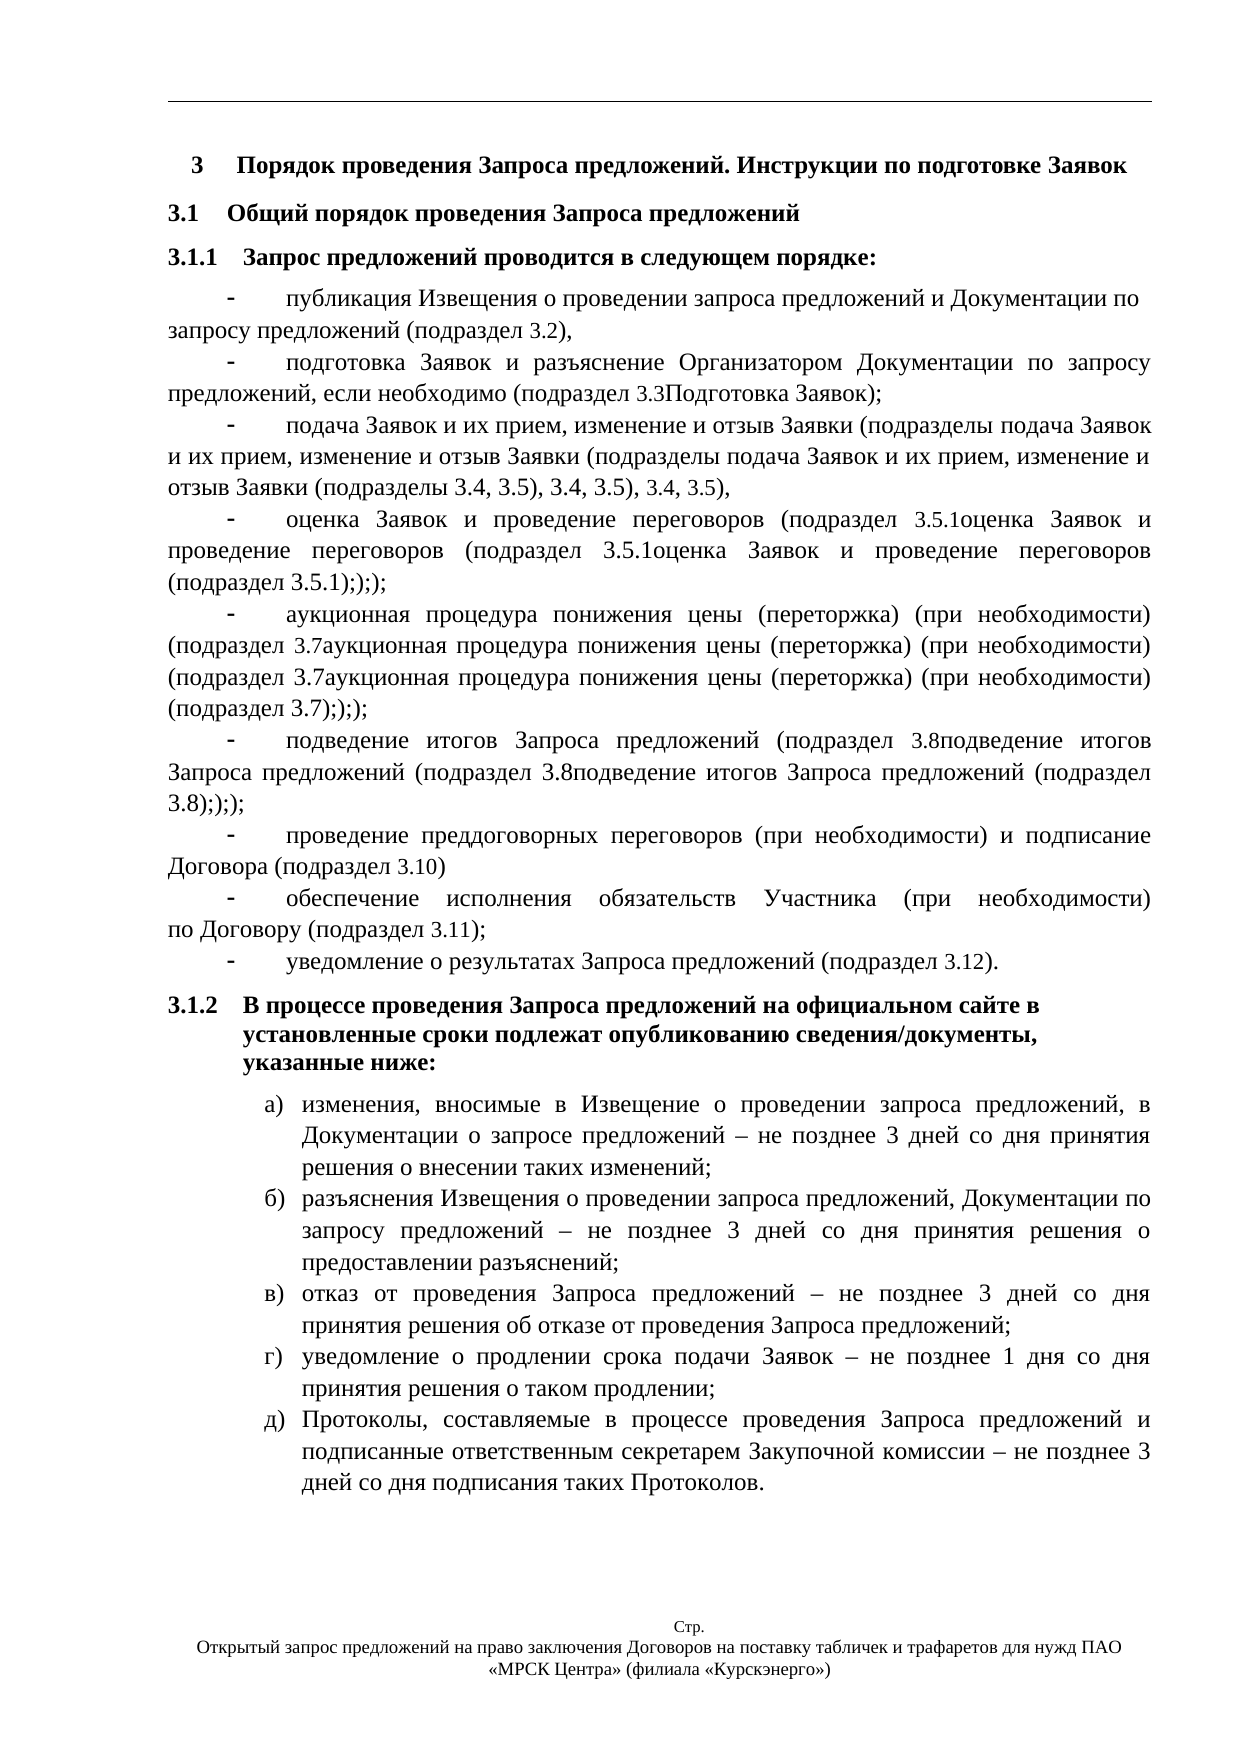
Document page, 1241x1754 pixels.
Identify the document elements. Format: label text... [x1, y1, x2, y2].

list проведение преддоговорных переговоров (при необходимости) и подписание Договора (подраздел 3.10) [168, 820, 1152, 880]
list уведомление о результатах Запроса предложений (подраздел 3.12). [168, 946, 1152, 975]
list обеспечение исполнения обязательств Участника (при необходимости) по Договору (подраздел 3.11); [168, 883, 1152, 943]
list отказ от проведения Запроса предложений – не позднее 3 дней со дня принятия решения об отказе от проведения Запроса предложений; [264, 1278, 1152, 1338]
list подведение итогов Запроса предложений (подраздел 3.8); [168, 725, 1152, 817]
list подготовка Заявок и разъяснение Организатором Документации по запросу предложений, если необходимо (подраздел 3.3); [168, 347, 1152, 407]
subtitle Порядок проведения Запроса предложений. Инструкции по подготовке Заявок [166, 150, 1152, 179]
subtitle Запрос предложений проводится в следующем порядке: [168, 242, 1152, 271]
list подача Заявок и их прием, изменение и отзыв Заявки (подразделы 3.4, 3.5), [168, 410, 1152, 501]
list изменения, вносимые в Извещение о проведении запроса предложений, в Документации о запросе предложений – не позднее 3 дней со дня принятия решения о внесении таких изменений; [264, 1089, 1152, 1181]
subtitle Общий порядок проведения Запроса предложений [168, 198, 1152, 227]
list аукционная процедура понижения цены (переторжка) (при необходимости) (подраздел 3.7); [168, 599, 1152, 722]
subtitle В процессе проведения Запроса предложений на официальном сайте в установленные сроки подлежат опубликованию сведения/документы, указанные ниже: [168, 990, 1152, 1076]
list оценка Заявок и проведение переговоров (подраздел 3.5.1); [168, 504, 1152, 596]
list Протоколы, составляемые в процессе проведения Запроса предложений и подписанные ответственным секретарем Закупочной комиссии – не позднее 3 дней со дня подписания таких Протоколов. [264, 1404, 1152, 1496]
list разъяснения Извещения о проведении запроса предложений, Документации по запросу предложений – не позднее 3 дней со дня принятия решения о предоставлении разъяснений; [264, 1183, 1152, 1275]
list публикация Извещения о проведении запроса предложений и Документации по запросу предложений (подраздел 3.2), [168, 283, 1152, 344]
list уведомление о продлении срока подачи Заявок – не позднее 1 дня со дня принятия решения о таком продлении; [264, 1341, 1152, 1402]
